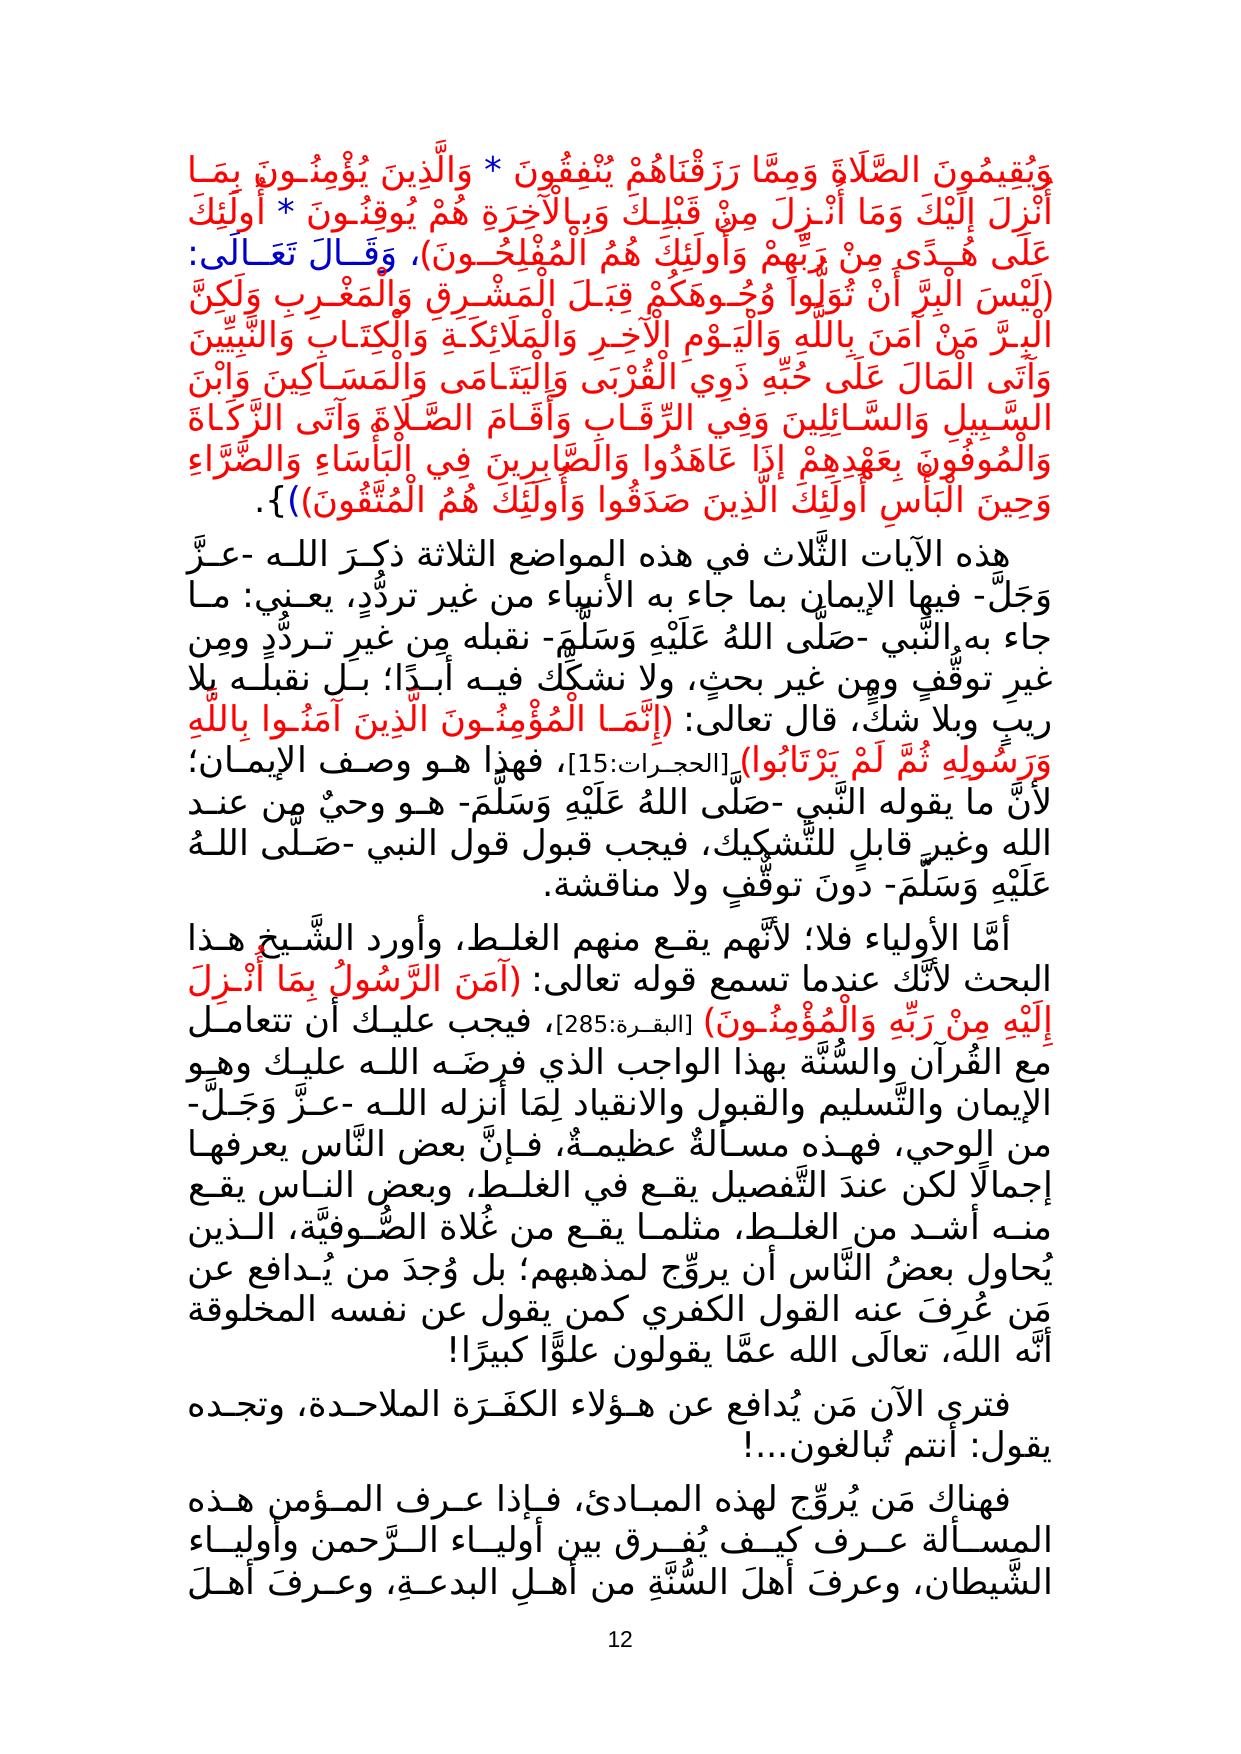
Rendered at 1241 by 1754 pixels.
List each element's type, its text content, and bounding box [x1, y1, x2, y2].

text هذه الآيات الثَّلاث في هذه المواضع الثلاثة ذكرَ الله -عزَّ وَجَلَّ- فيها الإيمان بما جاء به الأنبياء من غير تردُّدٍ، يعني: ما جاء به النَّبي -صَلَّى اللهُ عَلَيْهِ وَسَلَّمَ- نقبله مِن غيرِ تردُّدٍ ومِن غيرِ توقُّفٍ ومن غير بحثٍ، ولا نشكِّك فيه أبدًا؛ بل نقبله بلا ريبٍ وبلا شكٍّ، قال تعالى: ﴿إِنَّمَا الْمُؤْمِنُونَ الَّذِينَ آمَنُوا بِاللَّهِ وَرَسُولِهِ ثُمَّ لَمْ يَرْتَابُوا﴾ [الحجرات:15]، فهذا هو وصف الإيمان؛ لأنَّ ما يقوله النَّبي -صَلَّى اللهُ عَلَيْهِ وَسَلَّمَ- هو وحيٌ من عند الله وغير قابلٍ للتَّشكيك، فيجب قبول قول النبي -صَلَّى اللهُ عَلَيْهِ وَسَلَّمَ- دونَ توقٌّفٍ ولا مناقشة. [187, 534, 1053, 905]
text فترى الآن مَن يُدافع عن هؤلاء الكفَرَة الملاحدة، وتجده يقول: أنتم تُبالغون...! [187, 1384, 1053, 1466]
text أمَّا الأولياء فلا؛ لأنَّهم يقع منهم الغلط، وأورد الشَّيخ هذا البحث لأنَّك عندما تسمع قوله تعالى: ﴿آمَنَ الرَّسُولُ بِمَا أُنْزِلَ إِلَيْهِ مِنْ رَبِّهِ وَالْمُؤْمِنُونَ﴾ [البقرة:285]، فيجب عليك أن تتعامل مع القُرآن والسُّنَّة بهذا الواجب الذي فرضَه الله عليك وهو الإيمان والتَّسليم والقبول والانقياد لِمَا أنزله الله -عزَّ وَجَلَّ- من الوحي، فهذه مسألةٌ عظيمةٌ، فإنَّ بعض النَّاس يعرفها إجمالًا لكن عندَ التَّفصيل يقع في الغلط، وبعض الناس يقع منه أشد من الغلط، مثلما يقع من غُلاة الصُّوفيَّة، الذين يُحاول بعضُ النَّاس أن يروِّج لمذهبهم؛ بل وُجدَ من يُدافع عن مَن عُرِفَ عنه القول الكفري كمن يقول عن نفسه المخلوقة أنَّه الله، تعالَى الله عمَّا يقولون علوًّا كبيرًا! [187, 917, 1053, 1371]
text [187, 1479, 1053, 1602]
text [187, 150, 1053, 521]
